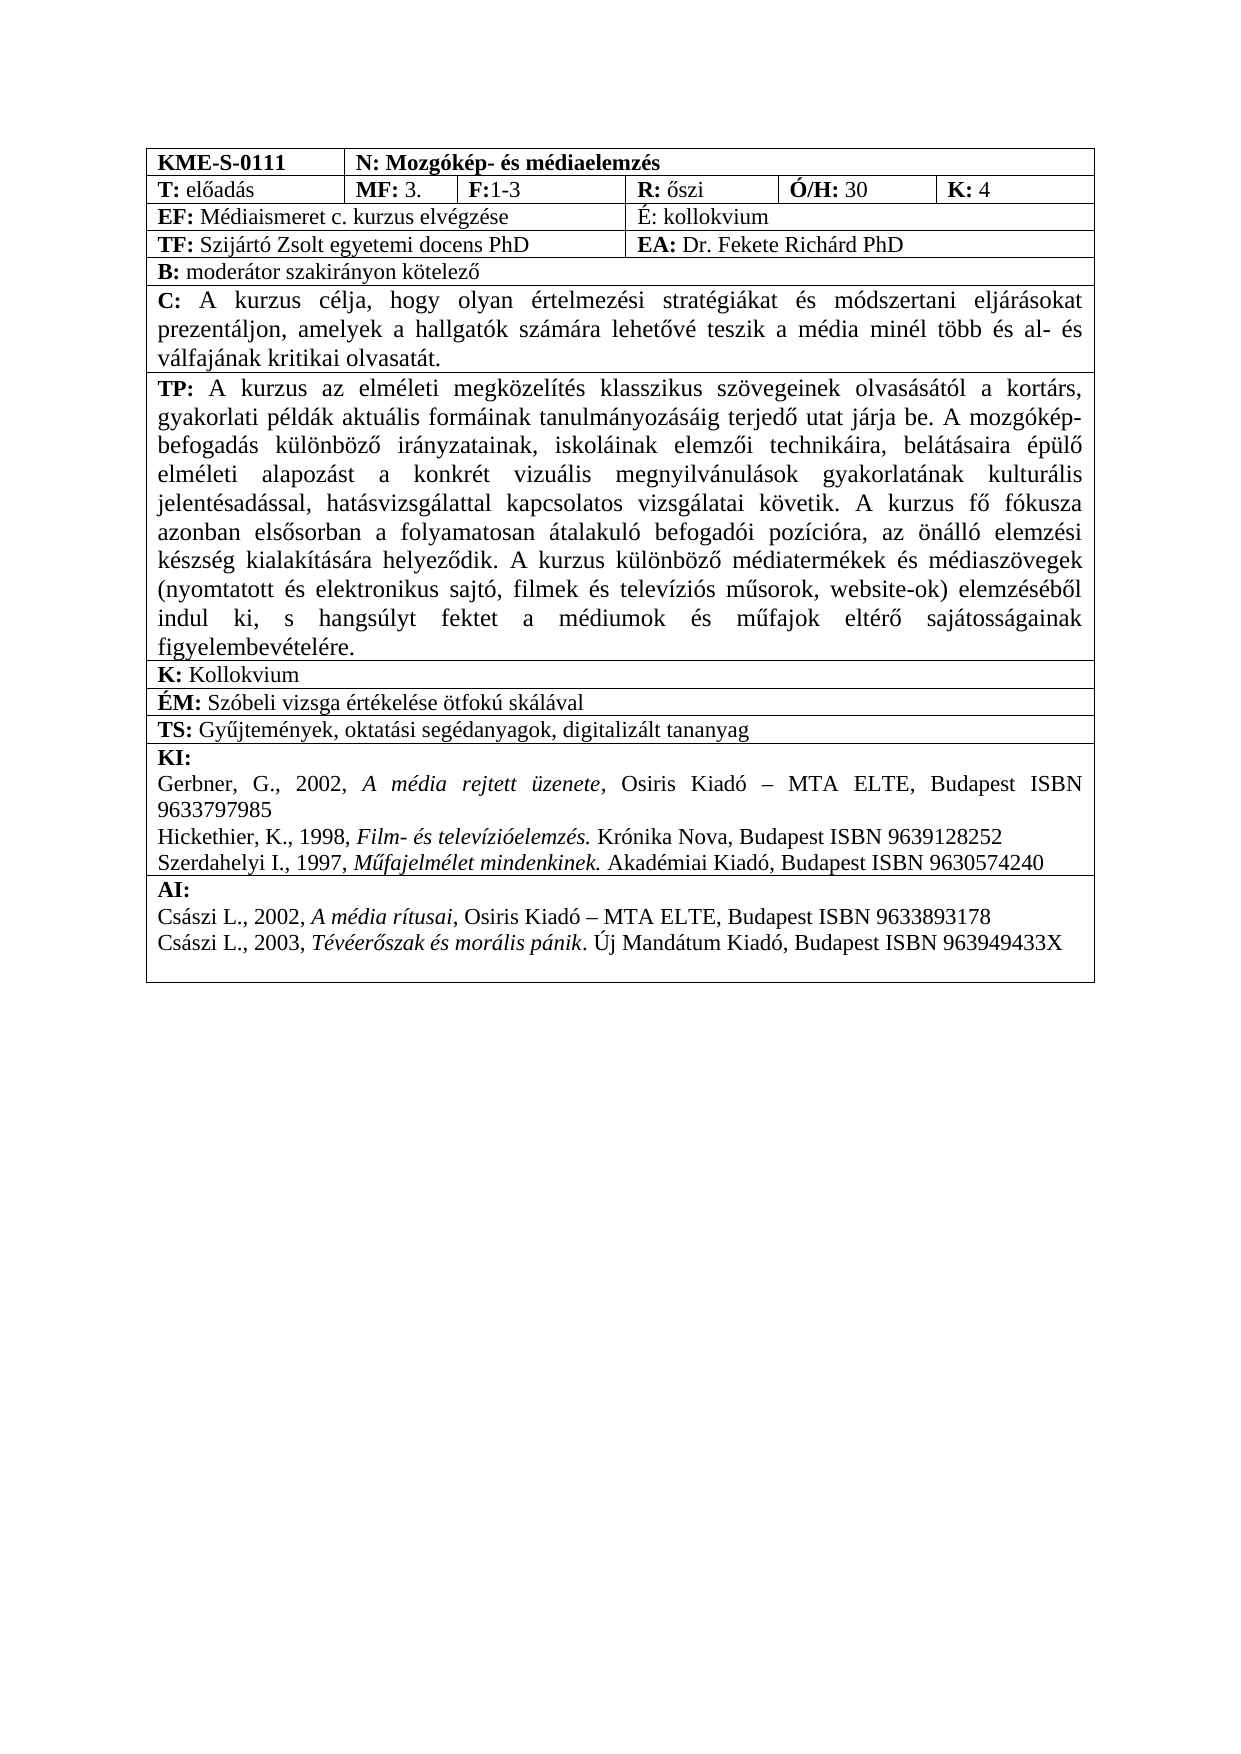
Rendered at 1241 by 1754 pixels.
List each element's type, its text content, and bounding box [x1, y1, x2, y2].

table_header N: Mozgókép- és médiaelemzés [345, 149, 1094, 175]
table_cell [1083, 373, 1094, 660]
table_cell K: 4 [937, 176, 1094, 202]
table_cell KI: Gerbner, G., 2002, A média rejtett üzenete, Osiris Kiadó – MTA ELTE, Budapest ISBN 9633797985 Hickethier, K., 1998, Film- és televízióelemzés. Krónika Nova, Budapest ISBN 9639128252 Szerdahelyi I., 1997, Műfajelmélet mindenkinek. Akadémiai Kiadó, Budapest ISBN 9630574240 [147, 744, 1094, 875]
table_cell Ó/H: 30 [779, 176, 936, 202]
table_cell EF: Médiaismeret c. kurzus elvégzése [147, 204, 625, 230]
table_cell TS: Gyűjtemények, oktatási segédanyagok, digitalizált tananyag [147, 716, 1094, 743]
table_cell B: moderátor szakirányon kötelező [147, 258, 1094, 284]
table_cell K: Kollokvium [147, 661, 1094, 688]
table_cell TF: Szijártó Zsolt egyetemi docens PhD [147, 231, 625, 257]
table_cell R: őszi [626, 176, 778, 202]
table_header KME-S-0111 [147, 149, 344, 175]
table_cell EA: Dr. Fekete Richárd PhD [626, 231, 1094, 257]
table_cell É: kollokvium [626, 204, 1094, 230]
table_cell ÉM: Szóbeli vizsga értékelése ötfokú skálával [147, 689, 1094, 715]
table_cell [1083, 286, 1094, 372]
table_cell T: előadás [147, 176, 344, 202]
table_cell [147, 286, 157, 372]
table_cell F:1-3 [458, 176, 625, 202]
table_cell AI: Császi L., 2002, A média rítusai, Osiris Kiadó – MTA ELTE, Budapest ISBN 9633893178 Császi L., 2003, Tévéerőszak és morális pánik. Új Mandátum Kiadó, Budapest ISBN 963949433X [147, 876, 1094, 982]
table_cell MF: 3. [345, 176, 457, 202]
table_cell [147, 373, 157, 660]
